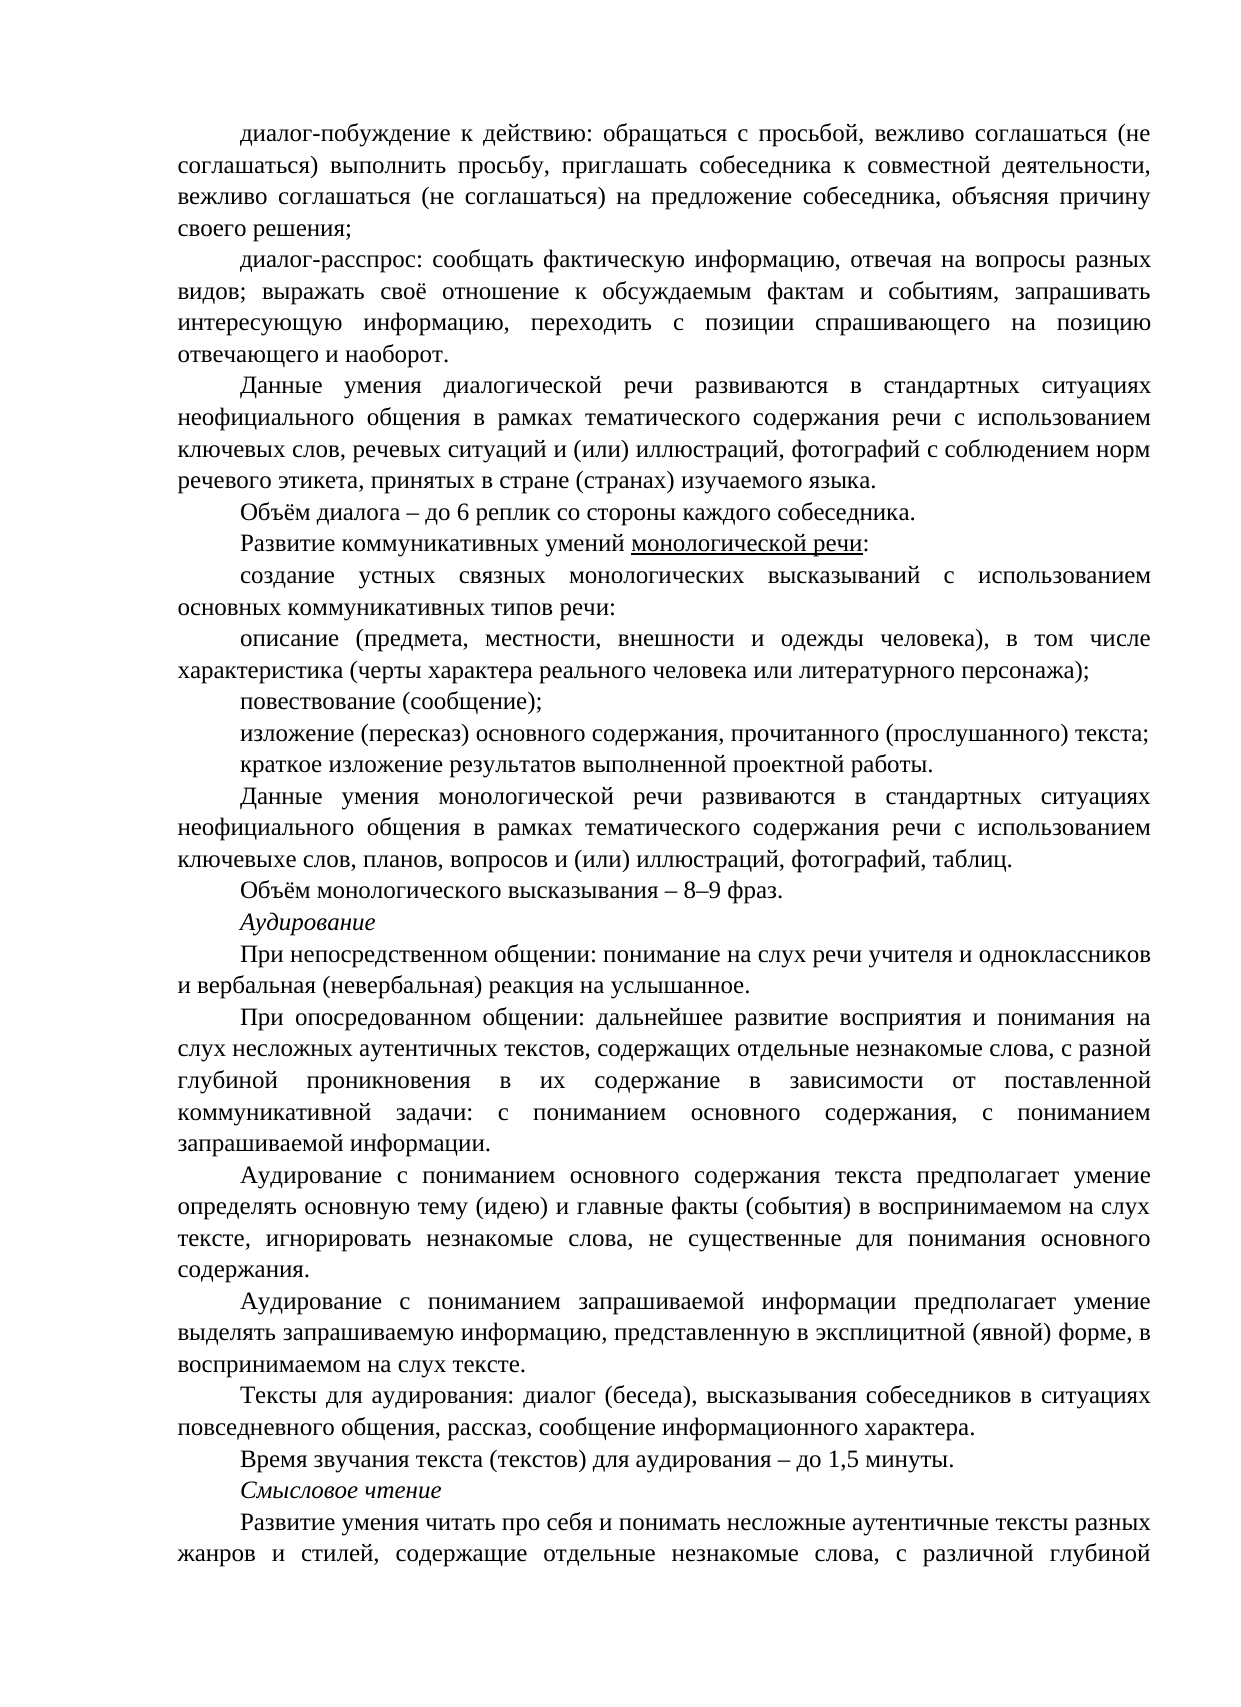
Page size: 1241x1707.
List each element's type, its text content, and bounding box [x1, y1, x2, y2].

text изложение (пересказ) основного содержания, прочитанного (прослушанного) текста; [177, 718, 1152, 747]
text Объём монологического высказывания – 8–9 фраз. [177, 876, 1152, 904]
text Смысловое чтение [177, 1475, 1152, 1504]
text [177, 1507, 1152, 1567]
text Развитие коммуникативных умений монологической речи: [177, 528, 1152, 557]
text При непосредственном общении: понимание на слух речи учителя и одноклассников и вербальная (невербальная) реакция на услышанное. [177, 939, 1152, 999]
text диалог-побуждение к действию: обращаться с просьбой, вежливо соглашаться (не соглашаться) выполнить просьбу, приглашать собеседника к совместной деятельности, вежливо соглашаться (не соглашаться) на предложение собеседника, объясняя причину своего решения; [177, 118, 1152, 242]
text создание устных связных монологических высказываний с использованием основных коммуникативных типов речи: [177, 560, 1152, 620]
text Данные умения монологической речи развиваются в стандартных ситуациях неофициального общения в рамках тематического содержания речи с использованием ключевыхе слов, планов, вопросов и (или) иллюстраций, фотографий, таблиц. [177, 781, 1152, 873]
text Время звучания текста (текстов) для аудирования – до 1,5 минуты. [177, 1444, 1152, 1472]
text повествование (сообщение); [177, 686, 1152, 715]
text краткое изложение результатов выполненной проектной работы. [177, 749, 1152, 778]
text Аудирование с пониманием запрашиваемой информации предполагает умение выделять запрашиваемую информацию, представленную в эксплицитной (явной) форме, в воспринимаемом на слух тексте. [177, 1286, 1152, 1378]
text Тексты для аудирования: диалог (беседа), высказывания собеседников в ситуациях повседневного общения, рассказ, сообщение информационного характера. [177, 1381, 1152, 1441]
text Аудирование с пониманием основного содержания текста предполагает умение определять основную тему (идею) и главные факты (события) в воспринимаемом на слух тексте, игнорировать незнакомые слова, не существенные для понимания основного содержания. [177, 1160, 1152, 1283]
text диалог-расспрос: сообщать фактическую информацию, отвечая на вопросы разных видов; выражать своё отношение к обсуждаемым фактам и событиям, запрашивать интересующую информацию, переходить с позиции спрашивающего на позицию отвечающего и наоборот. [177, 244, 1152, 368]
text Объём диалога – до 6 реплик со стороны каждого собеседника. [177, 497, 1152, 526]
text Данные умения диалогической речи развиваются в стандартных ситуациях неофициального общения в рамках тематического содержания речи с использованием ключевых слов, речевых ситуаций и (или) иллюстраций, фотографий с соблюдением норм речевого этикета, принятых в стране (странах) изучаемого языка. [177, 371, 1152, 494]
text описание (предмета, местности, внешности и одежды человека), в том числе характеристика (черты характера реального человека или литературного персонажа); [177, 623, 1152, 683]
text Аудирование [177, 907, 1152, 936]
text При опосредованном общении: дальнейшее развитие восприятия и понимания на слух несложных аутентичных текстов, содержащих отдельные незнакомые слова, с разной глубиной проникновения в их содержание в зависимости от поставленной коммуникативной задачи: с пониманием основного содержания, с пониманием запрашиваемой информации. [177, 1002, 1152, 1157]
